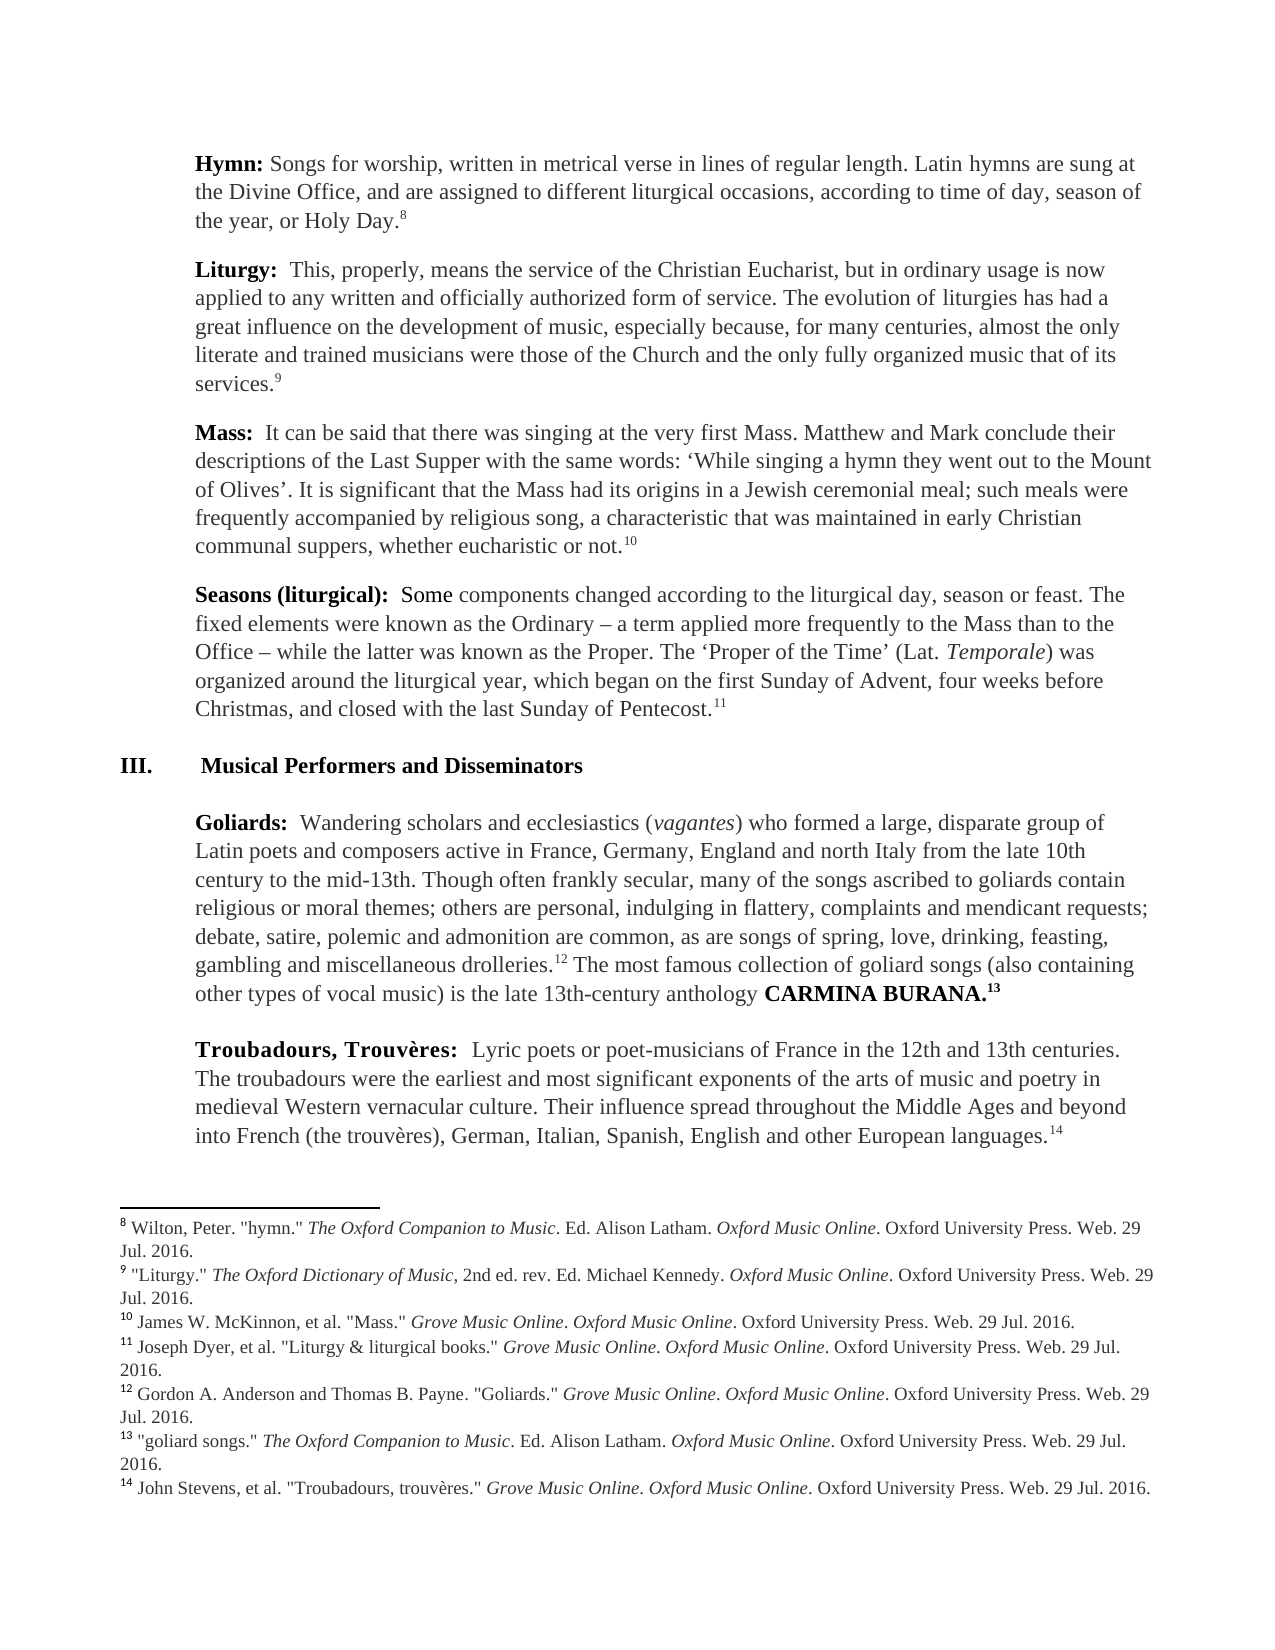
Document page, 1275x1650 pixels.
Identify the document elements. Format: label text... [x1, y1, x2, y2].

list Seasons (liturgical): Some components changed according to the liturgical day, season or feast. The fixed elements were known as the Ordinary – a term applied more frequently to the Mass than to the Office – while the latter was known as the Proper. The ‘Proper of the Time’ (Lat. Temporale) was organized around the liturgical year, which began on the first Sunday of Advent, four weeks before Christmas, and closed with the last Sunday of Pentecost. [195, 582, 1155, 722]
list Mass: It can be said that there was singing at the very first Mass. Matthew and Mark conclude their descriptions of the Last Supper with the same words: ‘While singing a hymn they went out to the Mount of Olives’. It is significant that the Mass had its origins in a Jewish ceremonial meal; such meals were frequently accompanied by religious song, a characteristic that was maintained in early Christian communal suppers, whether eucharistic or not. [195, 419, 1155, 559]
list Musical Performers and Disseminators [120, 752, 1155, 778]
list Troubadours, Trouvères: Lyric poets or poet-musicians of France in the 12th and 13th centuries. The troubadours were the earliest and most significant exponents of the arts of music and poetry in medieval Western vernacular culture. Their influence spread throughout the Middle Ages and beyond into French (the trouvères), German, Italian, Spanish, English and other European languages. [195, 1037, 1155, 1148]
list Liturgy: This, properly, means the service of the Christian Eucharist, but in ordinary usage is now applied to any written and officially authorized form of service. The evolution of liturgies has had a great influence on the development of music, especially because, for many centuries, almost the only literate and trained musicians were those of the Church and the only fully organized music that of its services. [195, 256, 1155, 396]
list Goliards: Wandering scholars and ecclesiastics (vagantes) who formed a large, disparate group of Latin poets and composers active in France, Germany, England and north Italy from the late 10th century to the mid-13th. Though often frankly secular, many of the songs ascribed to goliards contain religious or moral themes; others are personal, indulging in flattery, complaints and mendicant requests; debate, satire, polemic and admonition are common, as are songs of spring, love, drinking, feasting, gambling and miscellaneous drolleries. The most famous collection of goliard songs (also containing other types of vocal music) is the late 13th-century anthology Carmina burana. [195, 809, 1155, 1006]
list Hymn: Songs for worship, written in metrical verse in lines of regular length. Latin hymns are sung at the Divine Office, and are assigned to different liturgical occasions, according to time of day, season of the year, or Holy Day. [195, 150, 1155, 233]
